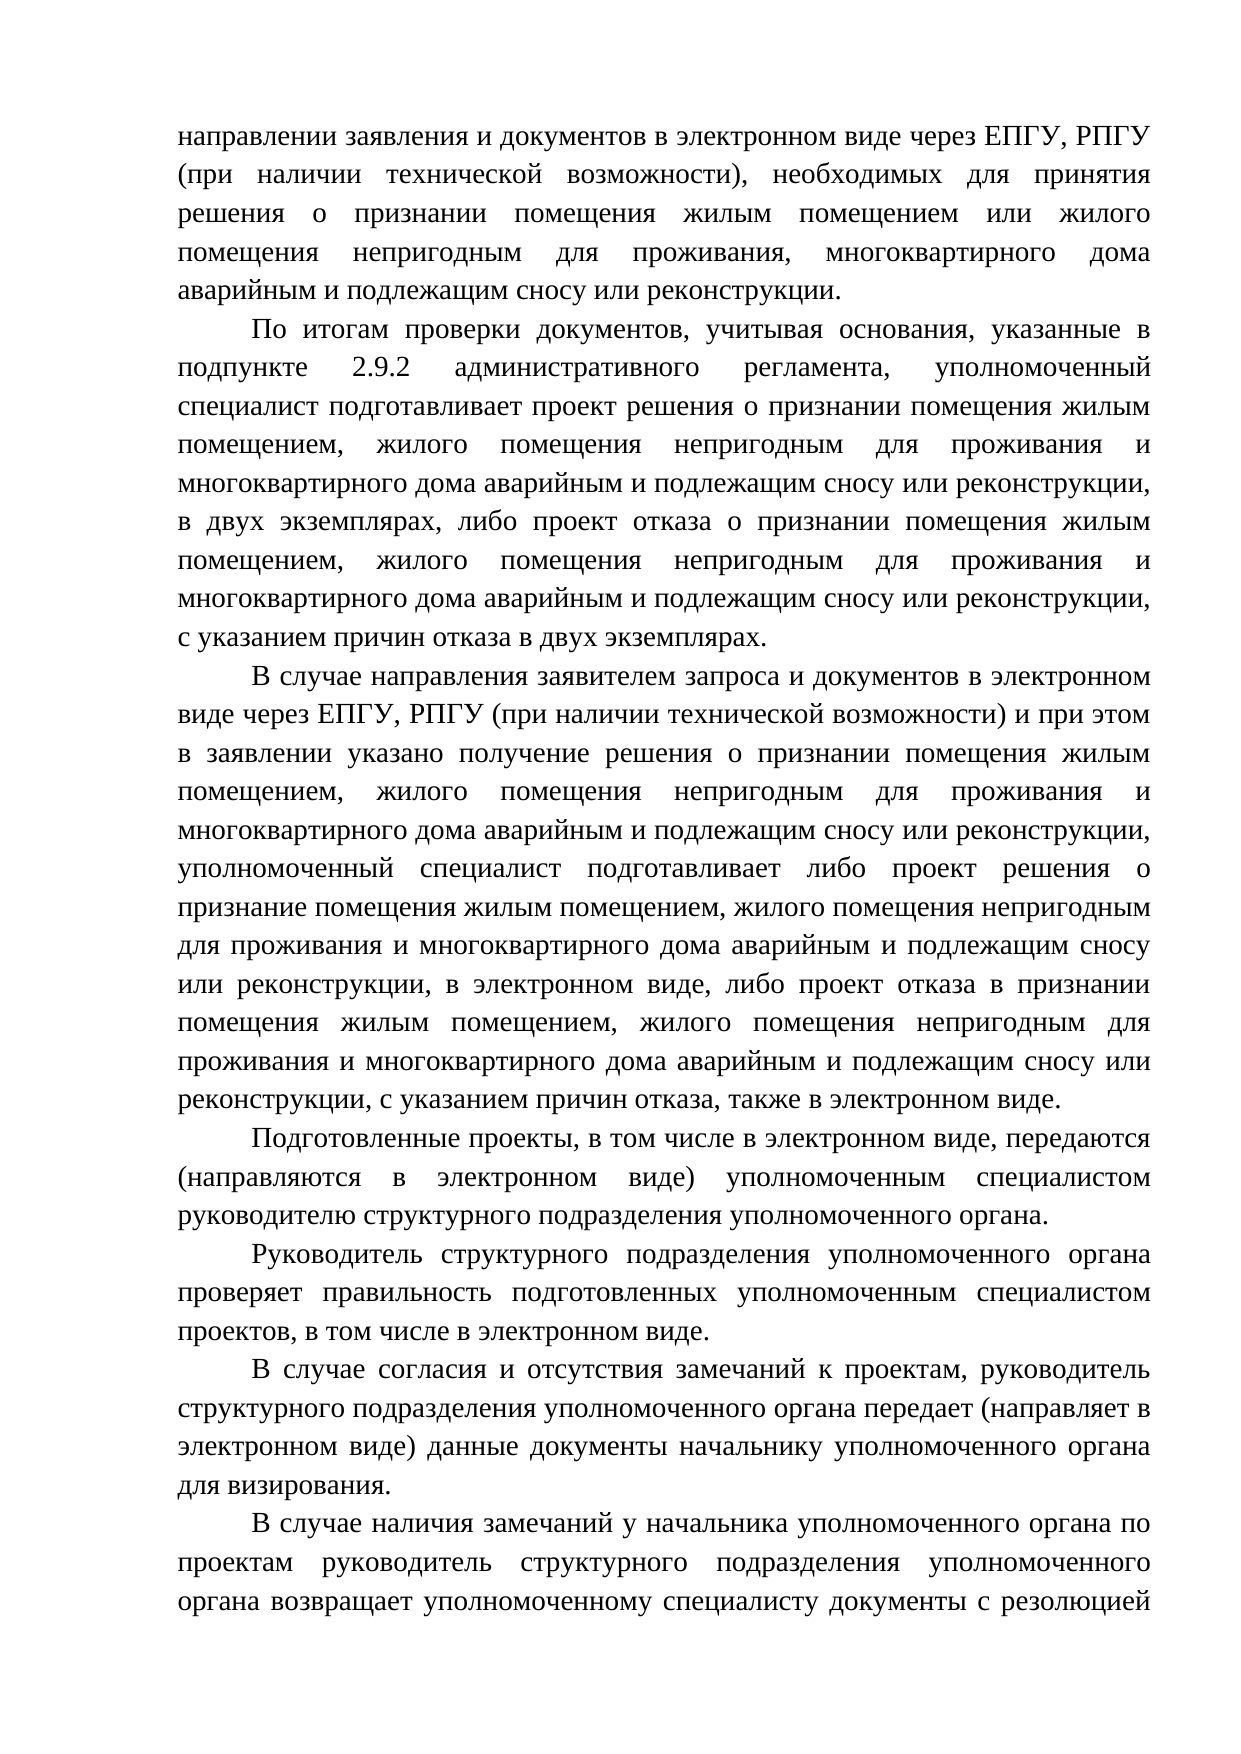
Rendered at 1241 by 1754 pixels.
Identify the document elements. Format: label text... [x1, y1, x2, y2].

text Руководитель структурного подразделения уполномоченного органа проверяет правильность подготовленных уполномоченным специалистом проектов, в том числе в электронном виде. [177, 1236, 1152, 1346]
text В случае согласия и отсутствия замечаний к проектам, руководитель структурного подразделения уполномоченного органа передает (направляет в электронном виде) данные документы начальнику уполномоченного органа для визирования. [177, 1351, 1152, 1501]
text По итогам проверки документов, учитывая основания, указанные в подпункте 2.9.2 административного регламента, уполномоченный специалист подготавливает проект решения о признании помещения жилым помещением, жилого помещения непригодным для проживания и многоквартирного дома аварийным и подлежащим сносу или реконструкции, в двух экземплярах, либо проект отказа о признании помещения жилым помещением, жилого помещения непригодным для проживания и многоквартирного дома аварийным и подлежащим сносу или реконструкции, с указанием причин отказа в двух экземплярах. [177, 311, 1152, 653]
text В случае направления заявителем запроса и документов в электронном виде через ЕПГУ, РПГУ (при наличии технической возможности) и при этом в заявлении указано получение решения о признании помещения жилым помещением, жилого помещения непригодным для проживания и многоквартирного дома аварийным и подлежащим сносу или реконструкции, уполномоченный специалист подготавливает либо проект решения о признание помещения жилым помещением, жилого помещения непригодным для проживания и многоквартирного дома аварийным и подлежащим сносу или реконструкции, в электронном виде, либо проект отказа в признании помещения жилым помещением, жилого помещения непригодным для проживания и многоквартирного дома аварийным и подлежащим сносу или реконструкции, с указанием причин отказа, также в электронном виде. [177, 658, 1152, 1115]
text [177, 1506, 1152, 1616]
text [177, 118, 1152, 306]
text Подготовленные проекты, в том числе в электронном виде, передаются (направляются в электронном виде) уполномоченным специалистом руководителю структурного подразделения уполномоченного органа. [177, 1120, 1152, 1231]
